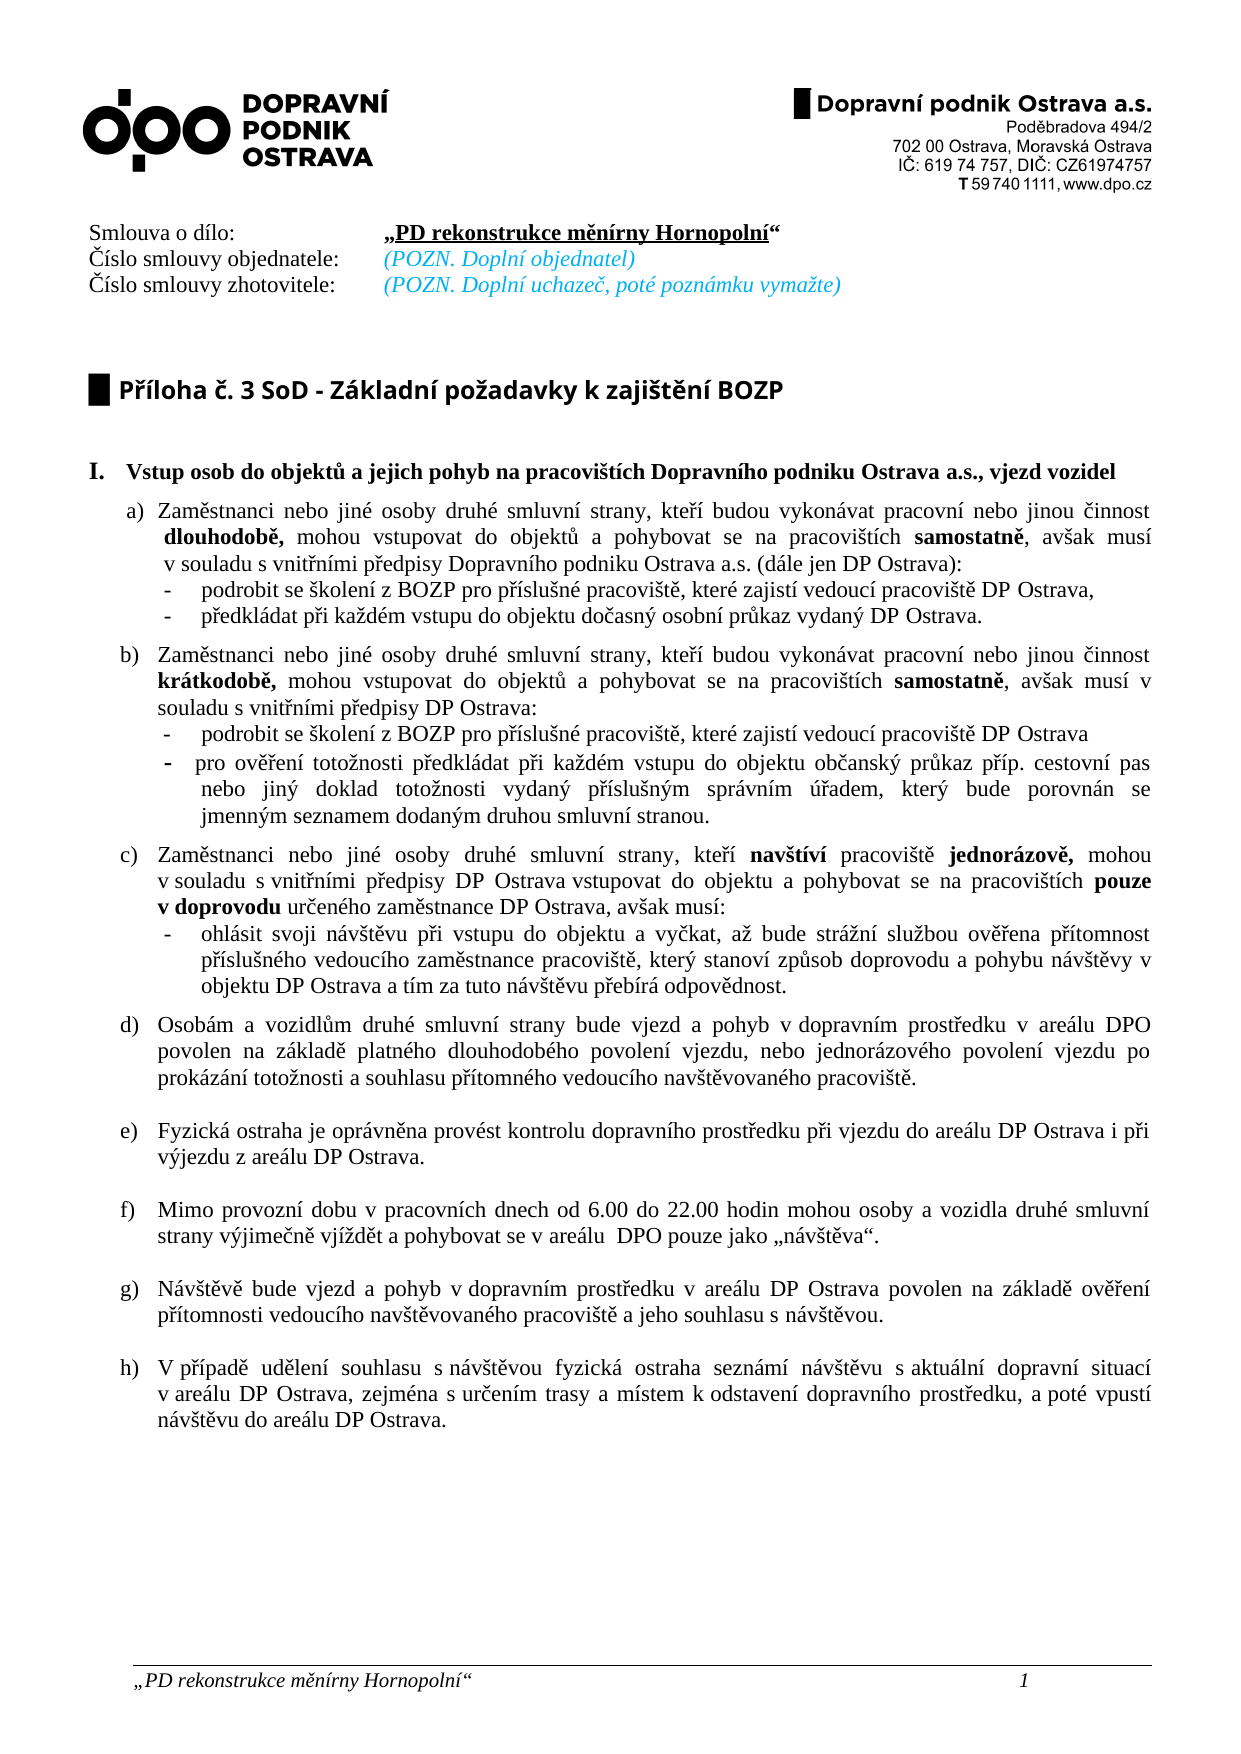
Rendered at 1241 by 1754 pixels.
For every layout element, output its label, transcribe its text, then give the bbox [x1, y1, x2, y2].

picture [82, 89, 390, 172]
text - podrobit se školení z BOZP pro příslušné pracoviště, které zajistí vedoucí pracoviště DP Ostrava, [164, 576, 1152, 602]
subtitle Příloha č. 3 SoD - Základní požadavky k zajištění BOZP [89, 373, 1152, 406]
text - podrobit se školení z BOZP pro příslušné pracoviště, které zajistí vedoucí pracoviště DP Ostrava [157, 720, 1152, 747]
list Zaměstnanci nebo jiné osoby druhé smluvní strany, kteří budou vykonávat pracovní nebo jinou činnost krátkodobě, mohou vstupovat do objektů a pohybovat se na pracovištích samostatně, avšak musí v souladu s vnitřními předpisy DP Ostrava: [120, 641, 1152, 720]
list Fyzická ostraha je oprávněna provést kontrolu dopravního prostředku při vjezdu do areálu DP Ostrava i při výjezdu z areálu DP Ostrava. [120, 1117, 1152, 1169]
text I. Vstup osob do objektů a jejich pohyb na pracovištích Dopravního podniku Ostrava a.s., vjezd vozidel [89, 456, 1152, 484]
text - ohlásit svoji návštěvu při vstupu do objektu a vyčkat, až bude strážní službou ověřena přítomnost příslušného vedoucího zaměstnance pracoviště, který stanoví způsob doprovodu a pohybu návštěvy v objektu DP Ostrava a tím za tuto návštěvu přebírá odpovědnost. [164, 920, 1152, 999]
text Smlouva o dílo: „PD rekonstrukce měnírny Hornopolní“ [89, 218, 1152, 245]
list V případě udělení souhlasu s návštěvou fyzická ostraha seznámí návštěvu s aktuální dopravní situací v areálu DP Ostrava, zejména s určením trasy a místem k odstavení dopravního prostředku, a poté vpustí návštěvu do areálu DP Ostrava. [120, 1354, 1152, 1433]
text Číslo smlouvy objednatele: (POZN. Doplní objednatel) [89, 245, 1152, 271]
list Mimo provozní dobu v pracovních dnech od 6.00 do 22.00 hodin mohou osoby a vozidla druhé smluvní strany výjimečně vjíždět a pohybovat se v areálu DPO pouze jako „návštěva“. [120, 1196, 1152, 1248]
list Osobám a vozidlům druhé smluvní strany bude vjezd a pohyb v dopravním prostředku v areálu DPO povolen na základě platného dlouhodobého povolení vjezdu, nebo jednorázového povolení vjezdu po prokázání totožnosti a souhlasu přítomného vedoucího navštěvovaného pracoviště. [120, 1011, 1152, 1090]
list Návštěvě bude vjezd a pohyb v dopravním prostředku v areálu DP Ostrava povolen na základě ověření přítomnosti vedoucího navštěvovaného pracoviště a jeho souhlasu s návštěvou. [120, 1275, 1152, 1327]
text - předkládat při každém vstupu do objektu dočasný osobní průkaz vydaný DP Ostrava. [164, 602, 1152, 629]
list Zaměstnanci nebo jiné osoby druhé smluvní strany, kteří navštíví pracoviště jednorázově, mohou v souladu s vnitřními předpisy DP Ostrava vstupovat do objektu a pohybovat se na pracovištích pouze v doprovodu určeného zaměstnance DP Ostrava, avšak musí: [120, 841, 1152, 920]
picture [793, 88, 1152, 193]
text Číslo smlouvy zhotovitele: (POZN. Doplní uchazeč, poté poznámku vymažte) [89, 271, 1152, 298]
list pro ověření totožnosti předkládat při každém vstupu do objektu občanský průkaz příp. cestovní pas nebo jiný doklad totožnosti vydaný příslušným správním úřadem, který bude porovnán se jmenným seznamem dodaným druhou smluvní stranou. [164, 747, 1152, 828]
list Zaměstnanci nebo jiné osoby druhé smluvní strany, kteří budou vykonávat pracovní nebo jinou činnost dlouhodobě, mohou vstupovat do objektů a pohybovat se na pracovištích samostatně, avšak musí v souladu s vnitřními předpisy Dopravního podniku Ostrava a.s. (dále jen DP Ostrava): [126, 497, 1152, 576]
